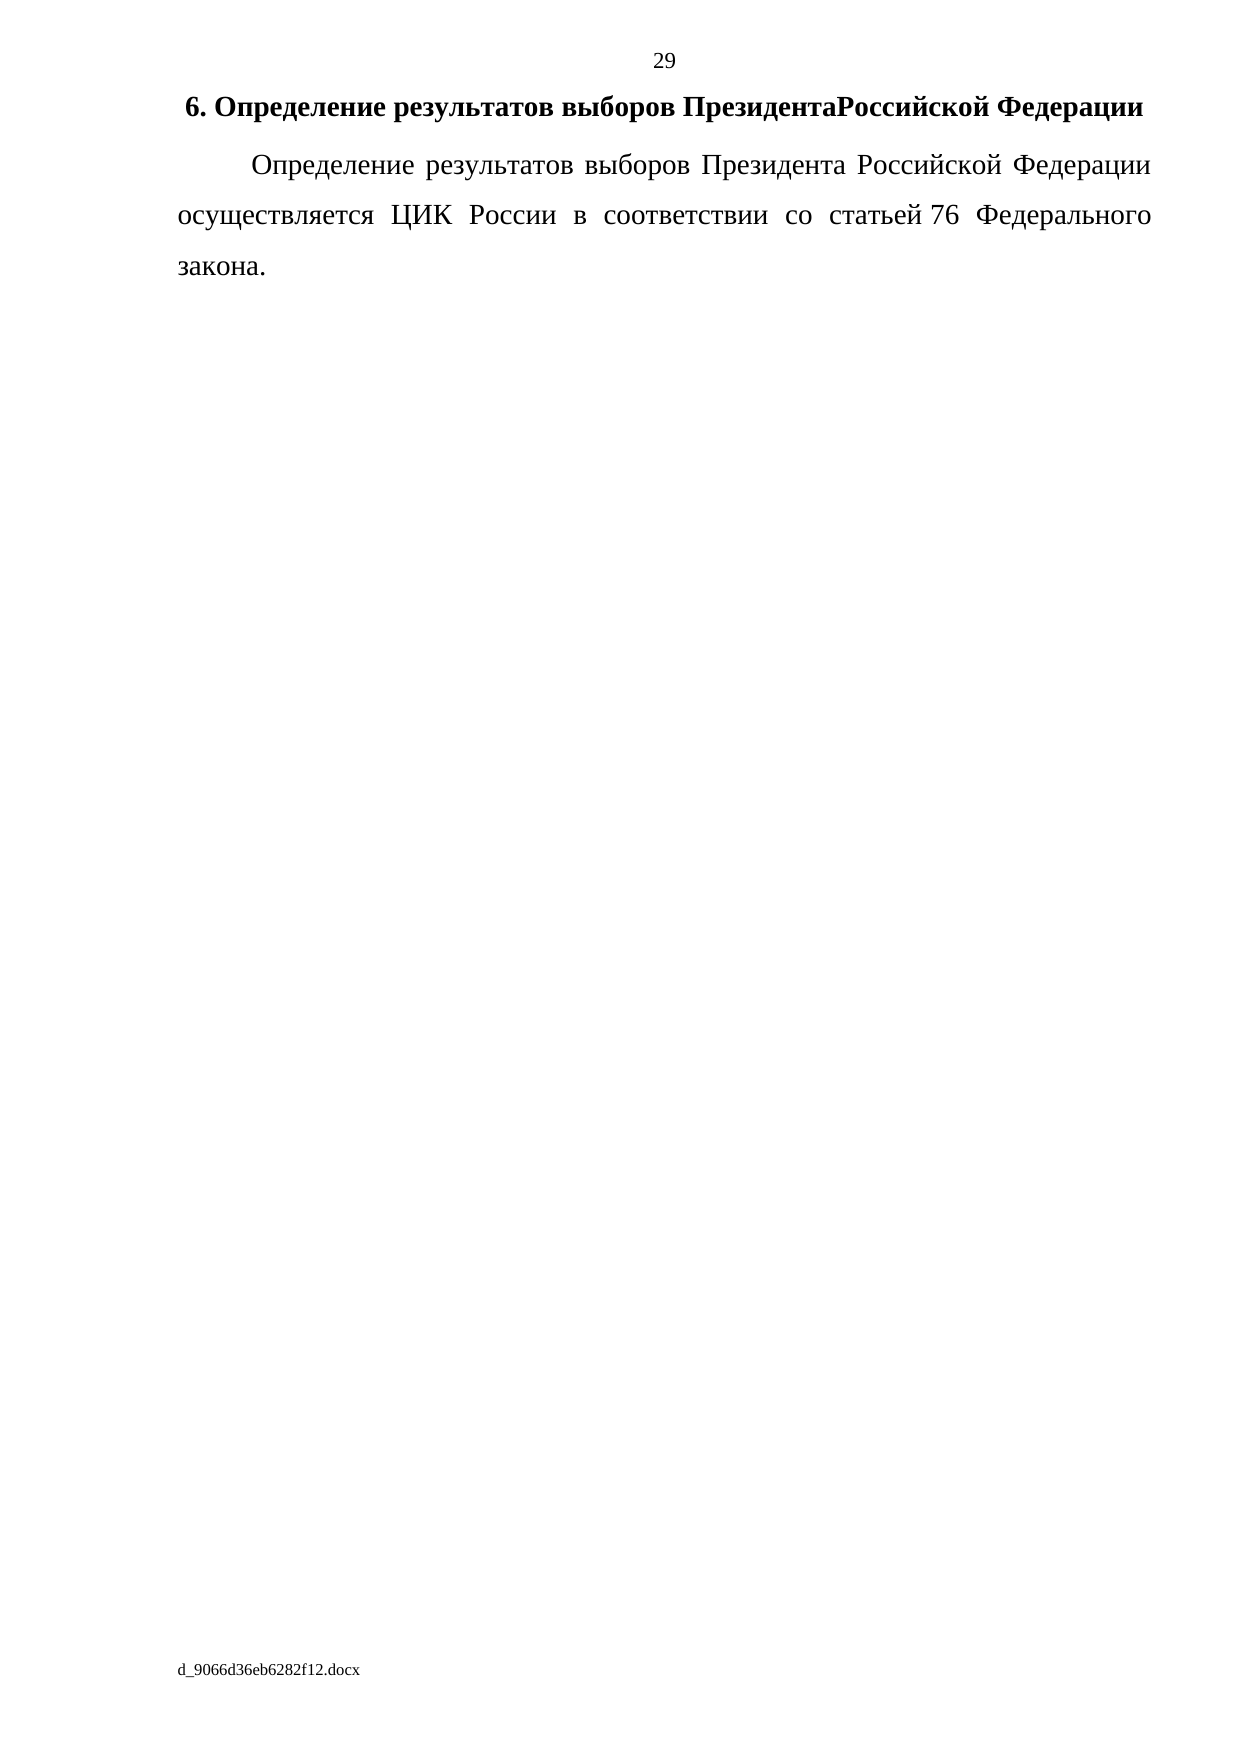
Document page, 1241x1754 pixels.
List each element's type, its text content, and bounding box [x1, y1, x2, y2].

text Определение результатов выборов Президента Российской Федерации осуществляется ЦИК России в соответствии со статьей 76 Федерального закона. [177, 147, 1152, 281]
text 6. Определение результатов выборов ПрезидентаРоссийской Федерации [177, 89, 1152, 122]
